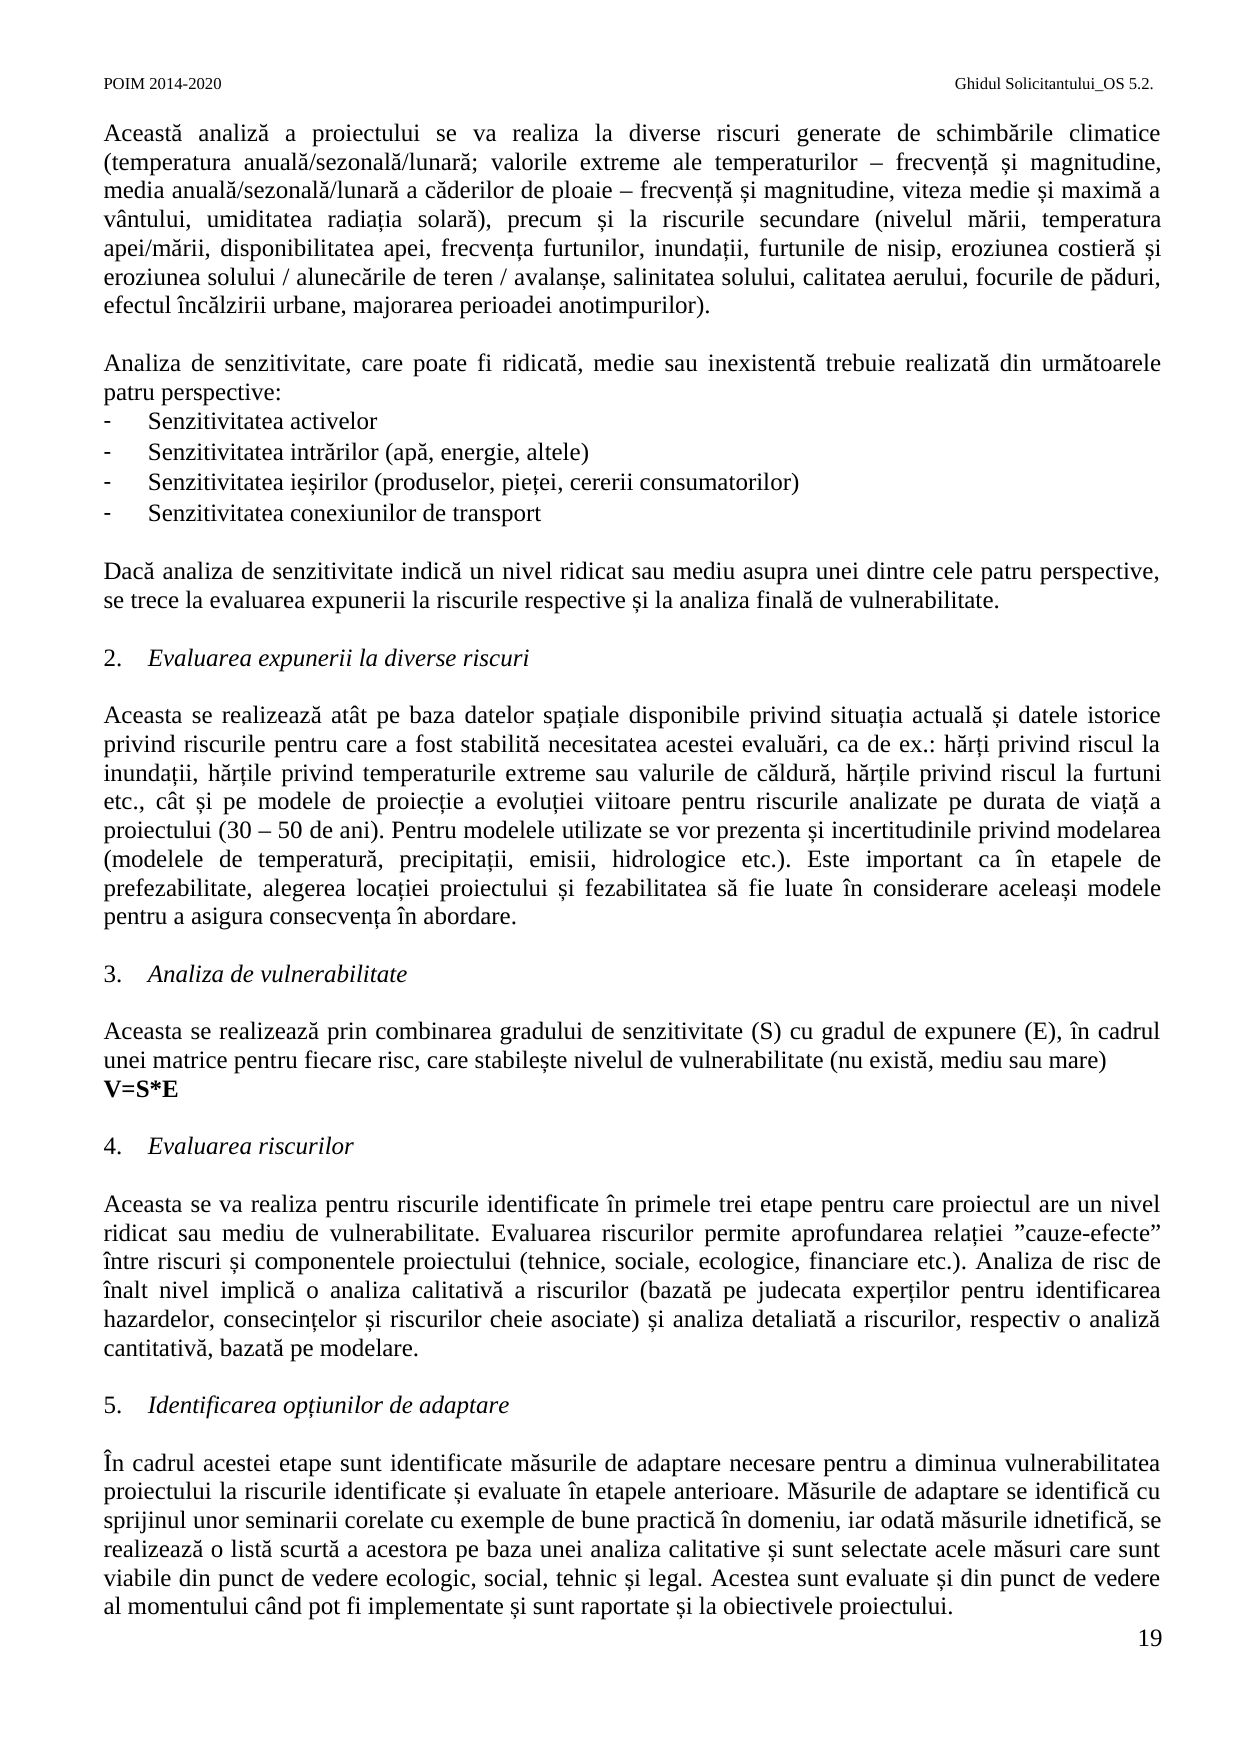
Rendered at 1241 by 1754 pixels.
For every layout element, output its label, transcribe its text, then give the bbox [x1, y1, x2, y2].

list Analiza de vulnerabilitate [103, 959, 1162, 988]
text Aceasta se va realiza pentru riscurile identificate în primele trei etape pentru care proiectul are un nivel ridicat sau mediu de vulnerabilitate. Evaluarea riscurilor permite aprofundarea relației ”cauze-efecte” între riscuri și componentele proiectului (tehnice, sociale, ecologice, financiare etc.). Analiza de risc de înalt nivel implică o analiza calitativă a riscurilor (bazată pe judecata experților pentru identificarea hazardelor, consecințelor și riscurilor cheie asociate) și analiza detaliată a riscurilor, respectiv o analiză cantitativă, bazată pe modelare. [103, 1189, 1162, 1361]
text În cadrul acestei etape sunt identificate măsurile de adaptare necesare pentru a diminua vulnerabilitatea proiectului la riscurile identificate și evaluate în etapele anterioare. Măsurile de adaptare se identifică cu sprijinul unor seminarii corelate cu exemple de bune practică în domeniu, iar odată măsurile idnetifică, se realizează o listă scurtă a acestora pe baza unei analiza calitative și sunt selectate acele măsuri care sunt viabile din punct de vedere ecologic, social, tehnic și legal. Acestea sunt evaluate și din punct de vedere al momentului când pot fi implementate și sunt raportate și la obiectivele proiectului. [103, 1448, 1162, 1620]
list Senzitivitatea conexiunilor de transport [103, 497, 1162, 528]
list Evaluarea riscurilor [103, 1131, 1162, 1160]
text Analiza de senzitivitate, care poate fi ridicată, medie sau inexistentă trebuie realizată din următoarele patru perspective: [103, 348, 1162, 406]
list Senzitivitatea intrărilor (apă, energie, altele) [103, 436, 1162, 467]
list Identificarea opțiunilor de adaptare [103, 1390, 1162, 1419]
list Senzitivitatea ieșirilor (produselor, pieței, cererii consumatorilor) [103, 467, 1162, 497]
text Aceasta se realizează prin combinarea gradului de senzitivitate (S) cu gradul de expunere (E), în cadrul unei matrice pentru fiecare risc, care stabilește nivelul de vulnerabilitate (nu există, mediu sau mare) [103, 1016, 1162, 1074]
text Aceasta se realizează atât pe baza datelor spațiale disponibile privind situația actuală și datele istorice privind riscurile pentru care a fost stabilită necesitatea acestei evaluări, ca de ex.: hărți privind riscul la inundații, hărțile privind temperaturile extreme sau valurile de căldură, hărțile privind riscul la furtuni etc., cât și pe modele de proiecție a evoluției viitoare pentru riscurile analizate pe durata de viață a proiectului (30 – 50 de ani). Pentru modelele utilizate se vor prezenta și incertitudinile privind modelarea (modelele de temperatură, precipitații, emisii, hidrologice etc.). Este important ca în etapele de prefezabilitate, alegerea locației proiectului și fezabilitatea să fie luate în considerare aceleași modele pentru a asigura consecvența în abordare. [103, 700, 1162, 930]
text V=S*E [103, 1074, 1162, 1103]
list Senzitivitatea activelor [103, 406, 1162, 436]
list Evaluarea expunerii la diverse riscuri [103, 643, 1162, 671]
text Dacă analiza de senzitivitate indică un nivel ridicat sau mediu asupra unei dintre cele patru perspective, se trece la evaluarea expunerii la riscurile respective și la analiza finală de vulnerabilitate. [103, 556, 1162, 614]
text Această analiză a proiectului se va realiza la diverse riscuri generate de schimbările climatice (temperatura anuală/sezonală/lunară; valorile extreme ale temperaturilor – frecvență și magnitudine, media anuală/sezonală/lunară a căderilor de ploaie – frecvență și magnitudine, viteza medie și maximă a vântului, umiditatea radiația solară), precum și la riscurile secundare (nivelul mării, temperatura apei/mării, disponibilitatea apei, frecvența furtunilor, inundații, furtunile de nisip, eroziunea costieră și eroziunea solului / alunecările de teren / avalanșe, salinitatea solului, calitatea aerului, focurile de păduri, efectul încălzirii urbane, majorarea perioadei anotimpurilor). [103, 118, 1162, 319]
